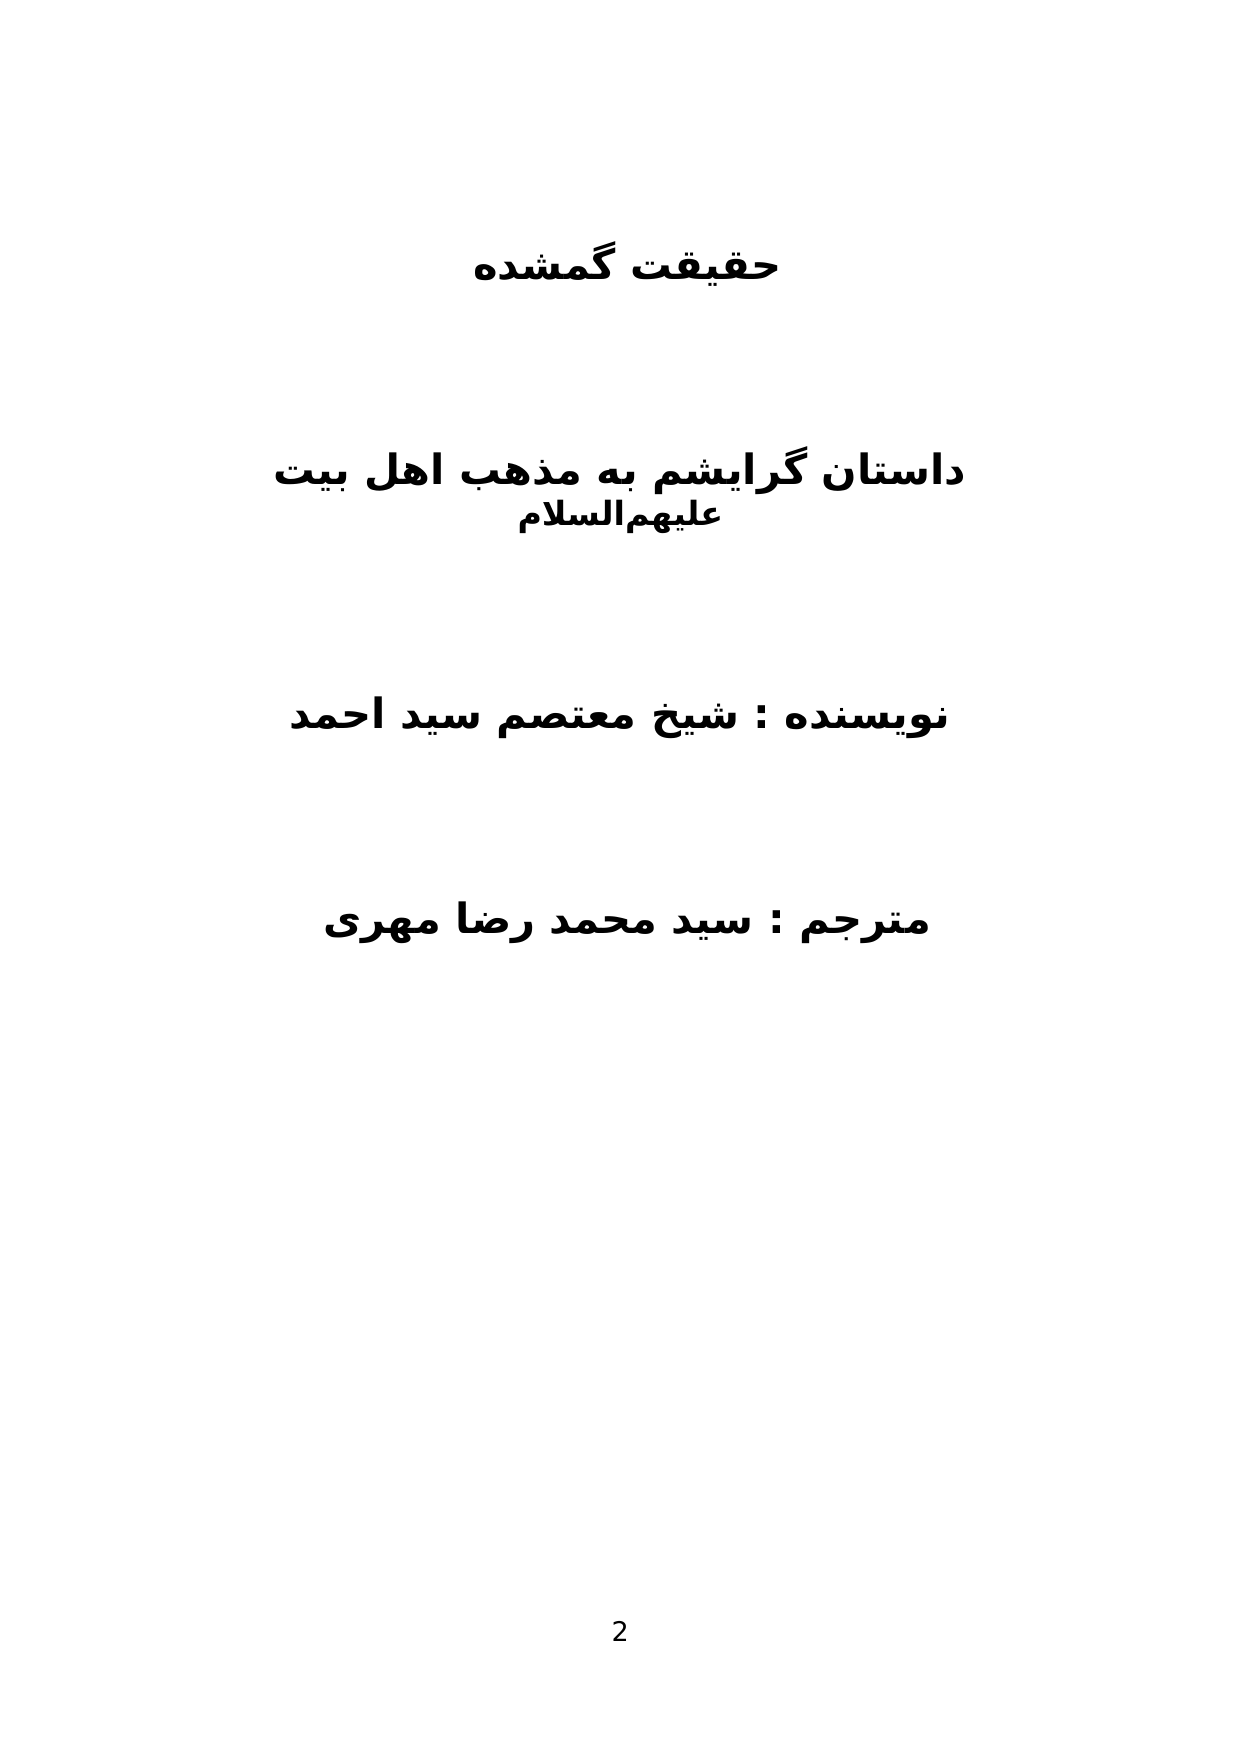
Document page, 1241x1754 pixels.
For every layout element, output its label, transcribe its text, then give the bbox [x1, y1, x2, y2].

text حقيقت گمشده [236, 241, 1004, 289]
text داستان گرايشم به مذهب اهل بيت عليهم‌السلام [236, 446, 1004, 533]
text نويسنده : شيخ معتصم سيد احمد [236, 690, 1004, 738]
text مترجم : سيد محمد رضا مهرى [236, 895, 1004, 944]
